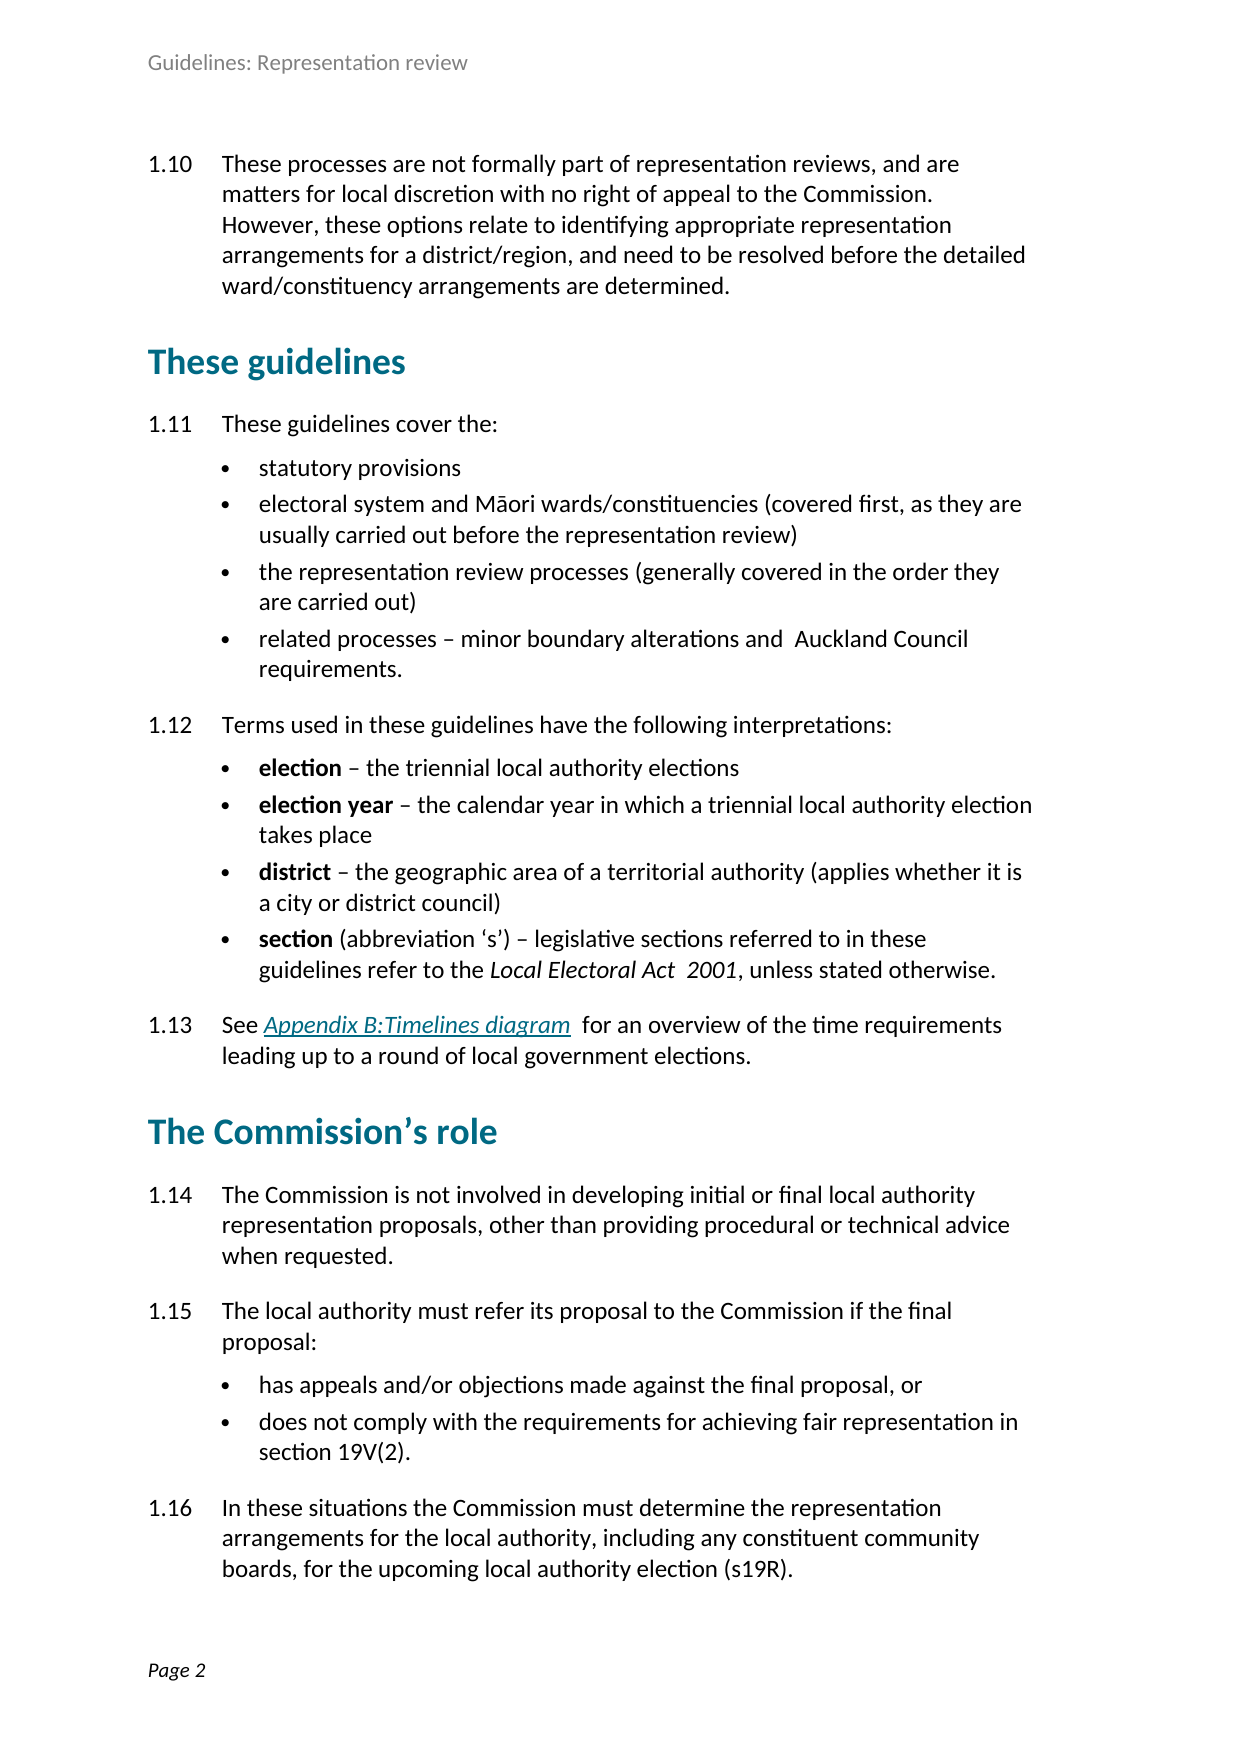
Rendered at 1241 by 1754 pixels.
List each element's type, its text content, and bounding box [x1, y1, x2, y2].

text district – the geographic area of a territorial authority (applies whether it is a city or district council) [222, 856, 1033, 917]
text the representation review processes (generally covered in the order they are carried out) [222, 556, 1033, 617]
text The local authority must refer its proposal to the Commission if the final proposal: [148, 1295, 1033, 1356]
text statutory provisions [222, 452, 1033, 482]
text In these situations the Commission must determine the representation arrangements for the local authority, including any constituent community boards, for the upcoming local authority election (s19R). [148, 1492, 1033, 1583]
text section (abbreviation ‘s’) – legislative sections referred to in these guidelines refer to the Local Electoral Act 2001, unless stated otherwise. [222, 923, 1033, 984]
text related processes – minor boundary alterations and Auckland Council requirements. [222, 623, 1033, 684]
text has appeals and/or objections made against the final proposal, or [222, 1369, 1033, 1399]
subtitle These guidelines [148, 338, 1033, 384]
text Terms used in these guidelines have the following interpretations: [148, 709, 1033, 739]
text These processes are not formally part of representation reviews, and are matters for local discretion with no right of appeal to the Commission. However, these options relate to identifying appropriate representation arrangements for a district/region, and need to be resolved before the detailed ward/constituency arrangements are determined. [148, 148, 1033, 300]
subtitle The Commission’s role [148, 1108, 1033, 1154]
text does not comply with the requirements for achieving fair representation in section 19V(2). [222, 1406, 1033, 1467]
text electoral system and Māori wards/constituencies (covered first, as they are usually carried out before the representation review) [222, 488, 1033, 549]
text See Appendix B:Timelines diagram for an overview of the time requirements leading up to a round of local government elections. [148, 1009, 1033, 1071]
text The Commission is not involved in developing initial or final local authority representation proposals, other than providing procedural or technical advice when requested. [148, 1179, 1033, 1270]
text election year – the calendar year in which a triennial local authority election takes place [222, 789, 1033, 850]
text election – the triennial local authority elections [222, 752, 1033, 783]
text These guidelines cover the: [148, 409, 1033, 439]
